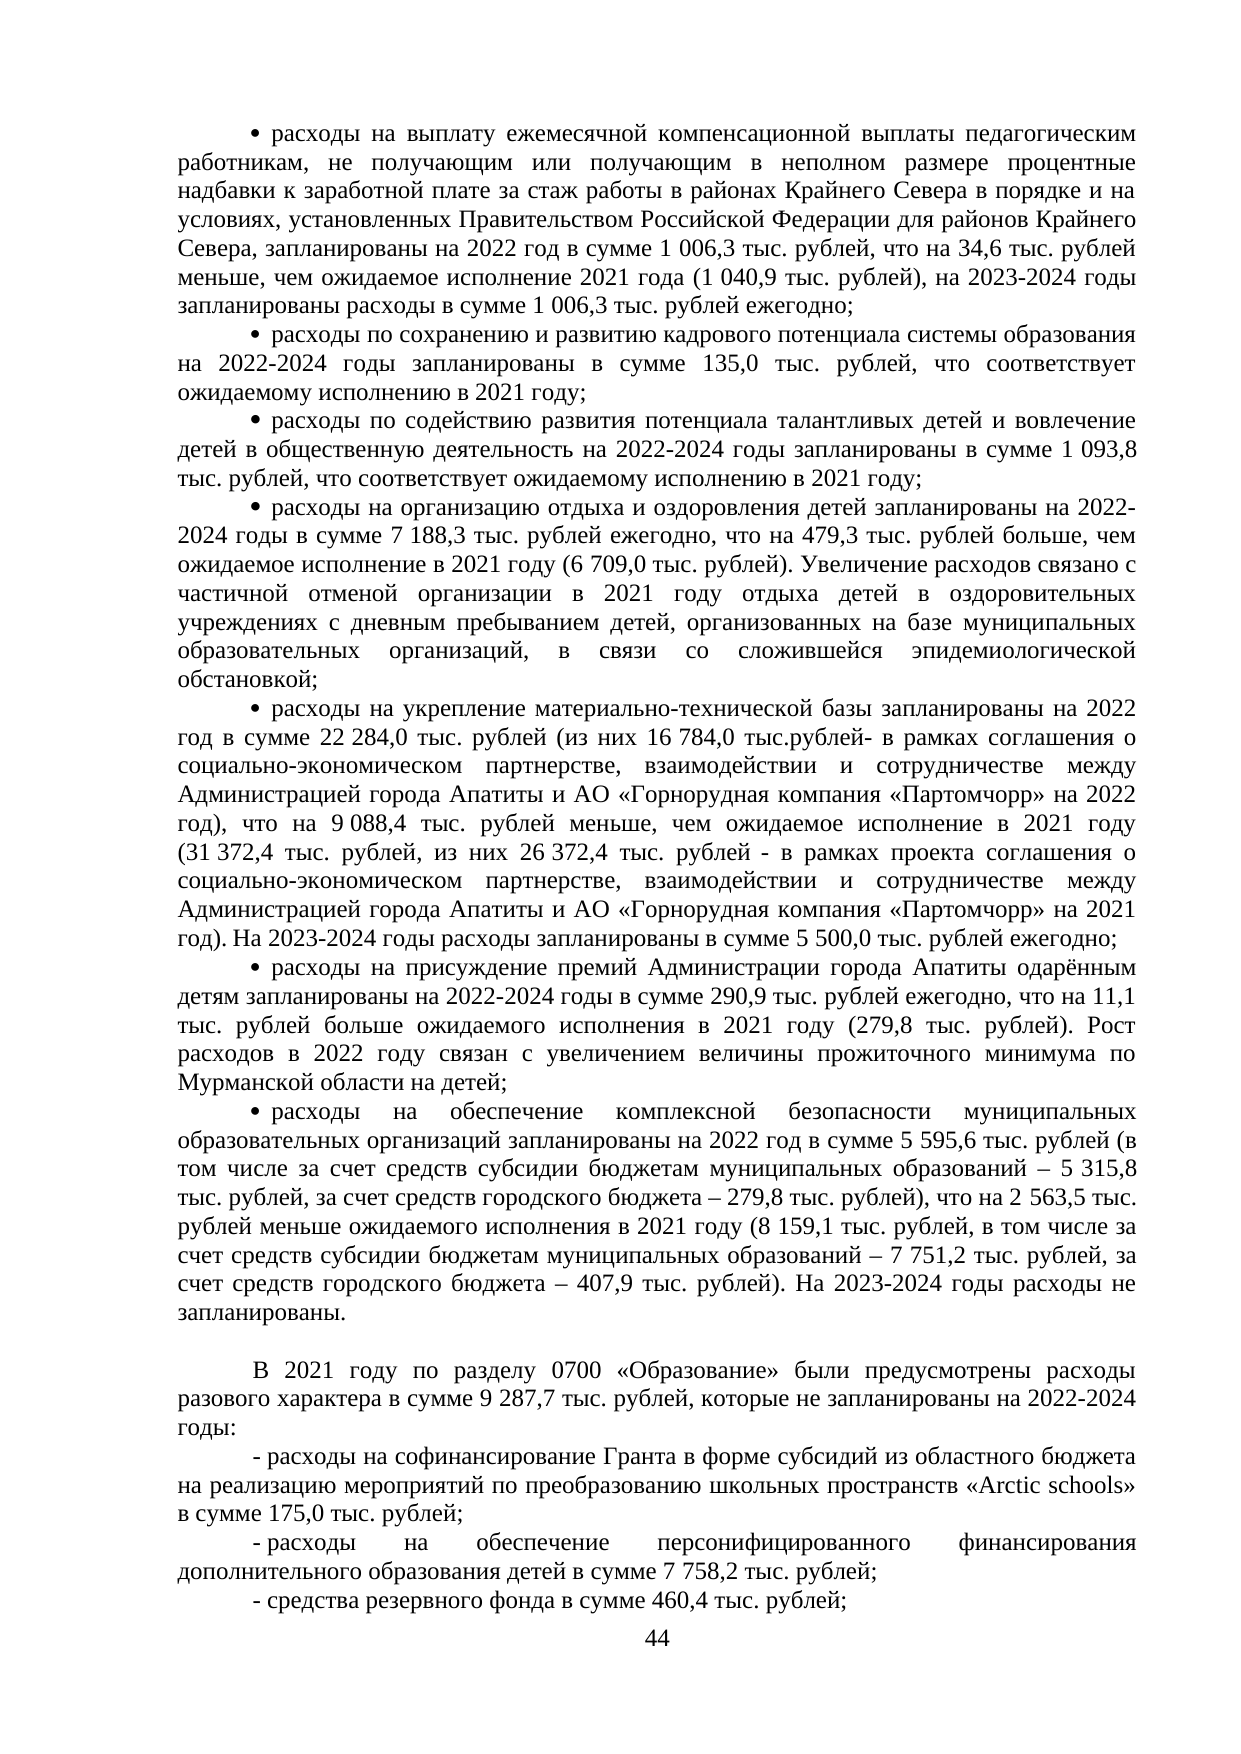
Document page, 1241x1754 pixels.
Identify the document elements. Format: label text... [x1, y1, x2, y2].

list расходы по содействию развития потенциала талантливых детей и вовлечение детей в общественную деятельность на 2022-2024 годы запланированы в сумме 1 093,8 тыс. рублей, что соответствует ожидаемому исполнению в 2021 году; [177, 406, 1137, 492]
list расходы по сохранению и развитию кадрового потенциала системы образования на 2022-2024 годы запланированы в сумме 135,0 тыс. рублей, что соответствует ожидаемому исполнению в 2021 году; [177, 319, 1137, 406]
list расходы на укрепление материально-технической базы запланированы на 2022 год в сумме 22 284,0 тыс. рублей (из них 16 784,0 тыс.рублей- в рамках соглашения о социально-экономическом партнерстве, взаимодействии и сотрудничестве между Администрацией города Апатиты и АО «Горнорудная компания «Партомчорр» на 2022 год), что на 9 088,4 тыс. рублей меньше, чем ожидаемое исполнение в 2021 году (31 372,4 тыс. рублей, из них 26 372,4 тыс. рублей - в рамках проекта соглашения о социально-экономическом партнерстве, взаимодействии и сотрудничестве между Администрацией города Апатиты и АО «Горнорудная компания «Партомчорр» на 2021 год). На 2023-2024 годы расходы запланированы в сумме 5 500,0 тыс. рублей ежегодно; [177, 693, 1137, 952]
text - расходы на софинансирование Гранта в форме субсидий из областного бюджета на реализацию мероприятий по преобразованию школьных пространств «Arctic schools» в сумме 175,0 тыс. рублей; [177, 1441, 1137, 1527]
text - расходы на обеспечение персонифицированного финансирования дополнительного образования детей в сумме 7 758,2 тыс. рублей; [177, 1527, 1137, 1585]
list расходы на присуждение премий Администрации города Апатиты одарённым детям запланированы на 2022-2024 годы в сумме 290,9 тыс. рублей ежегодно, что на 11,1 тыс. рублей больше ожидаемого исполнения в 2021 году (279,8 тыс. рублей). Рост расходов в 2022 году связан с увеличением величины прожиточного минимума по Мурманской области на детей; [177, 952, 1137, 1096]
list расходы на организацию отдыха и оздоровления детей запланированы на 2022-2024 годы в сумме 7 188,3 тыс. рублей ежегодно, что на 479,3 тыс. рублей больше, чем ожидаемое исполнение в 2021 году (6 709,0 тыс. рублей). Увеличение расходов связано с частичной отменой организации в 2021 году отдыха детей в оздоровительных учреждениях с дневным пребыванием детей, организованных на базе муниципальных образовательных организаций, в связи со сложившейся эпидемиологической обстановкой; [177, 492, 1137, 693]
list расходы на выплату ежемесячной компенсационной выплаты педагогическим работникам, не получающим или получающим в неполном размере процентные надбавки к заработной плате за стаж работы в районах Крайнего Севера в порядке и на условиях, установленных Правительством Российской Федерации для районов Крайнего Севера, запланированы на 2022 год в сумме 1 006,3 тыс. рублей, что на 34,6 тыс. рублей меньше, чем ожидаемое исполнение 2021 года (1 040,9 тыс. рублей), на 2023-2024 годы запланированы расходы в сумме 1 006,3 тыс. рублей ежегодно; [177, 118, 1137, 319]
text В 2021 году по разделу 0700 «Образование» были предусмотрены расходы разового характера в сумме 9 287,7 тыс. рублей, которые не запланированы на 2022-2024 годы: [177, 1355, 1137, 1441]
list расходы на обеспечение комплексной безопасности муниципальных образовательных организаций запланированы на 2022 год в сумме 5 595,6 тыс. рублей (в том числе за счет средств субсидии бюджетам муниципальных образований – 5 315,8 тыс. рублей, за счет средств городского бюджета – 279,8 тыс. рублей), что на 2 563,5 тыс. рублей меньше ожидаемого исполнения в 2021 году (8 159,1 тыс. рублей, в том числе за счет средств субсидии бюджетам муниципальных образований – 7 751,2 тыс. рублей, за счет средств городского бюджета – 407,9 тыс. рублей). На 2023-2024 годы расходы не запланированы. [177, 1096, 1137, 1326]
text - средства резервного фонда в сумме 460,4 тыс. рублей; [177, 1585, 1137, 1613]
